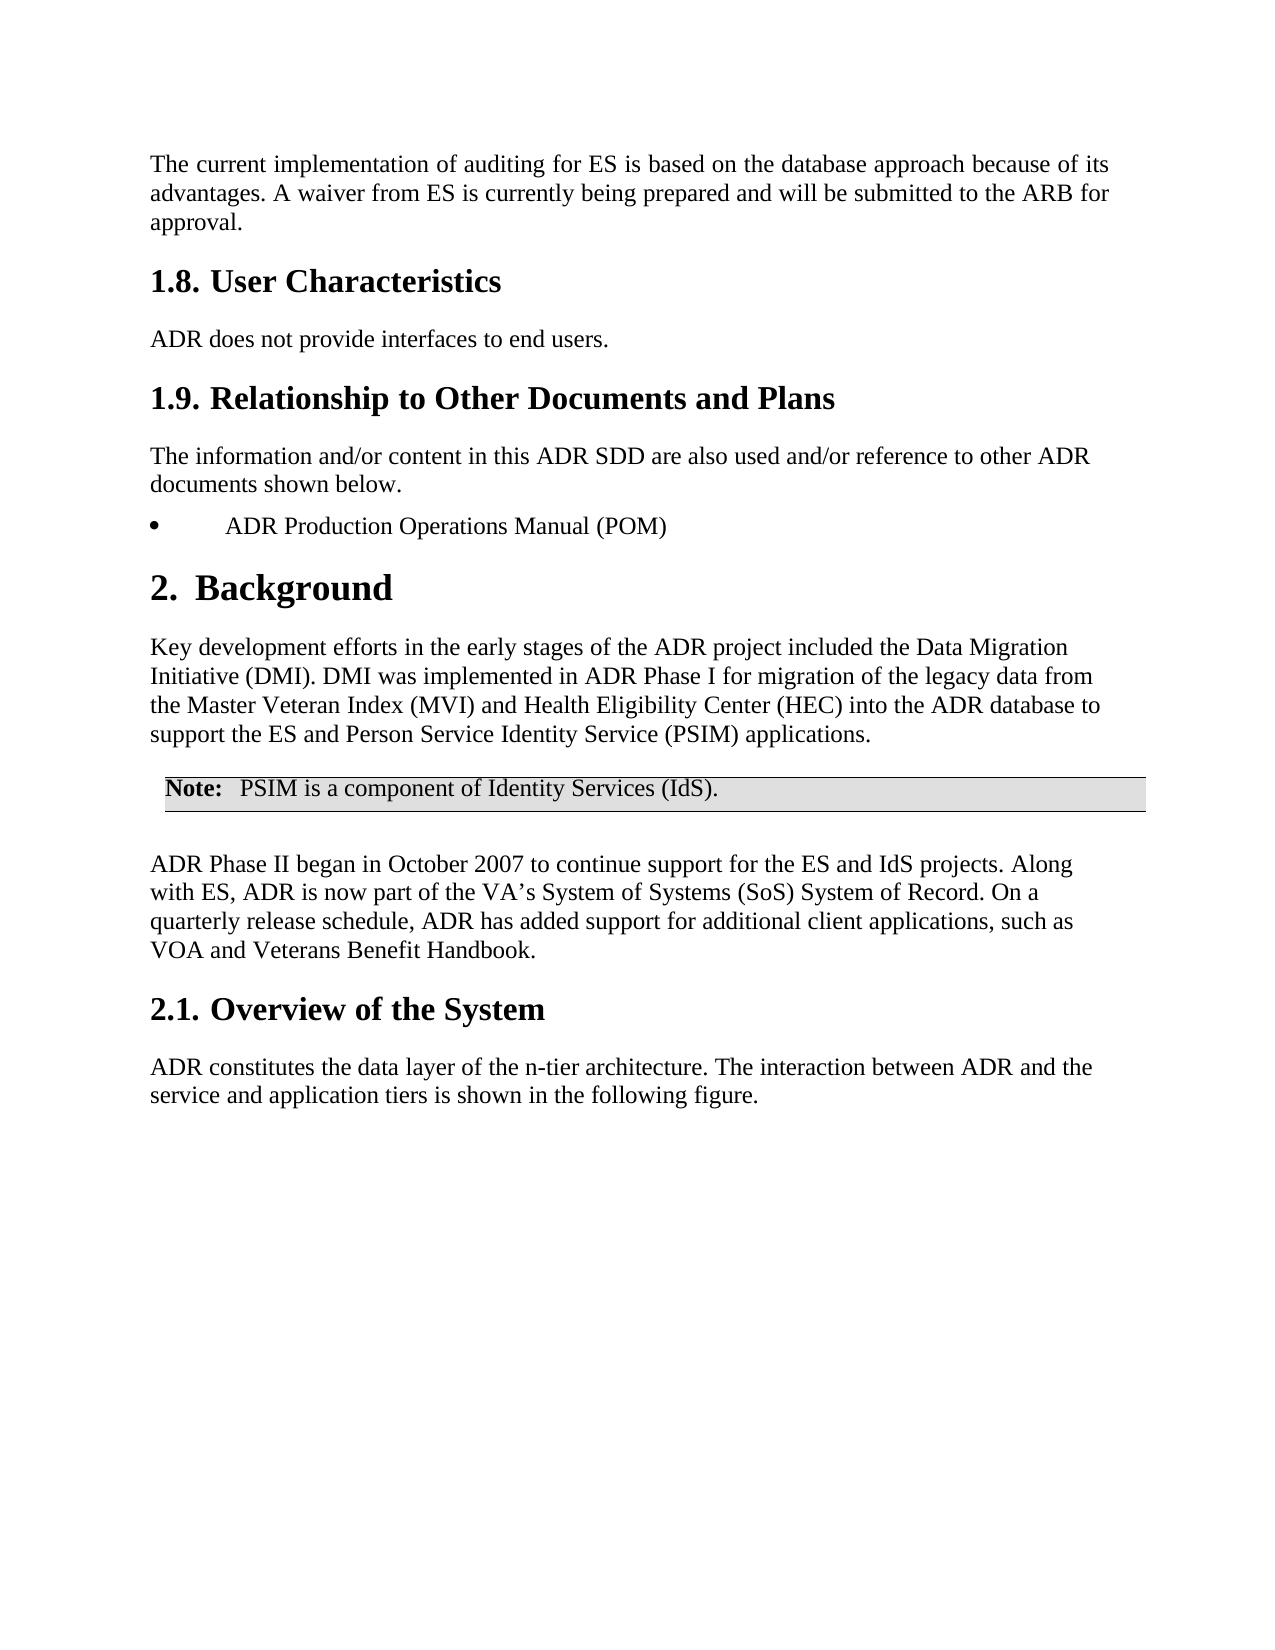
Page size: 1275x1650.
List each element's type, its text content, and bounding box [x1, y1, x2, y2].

text The information and/or content in this ADR SDD are also used and/or reference to other ADR documents shown below. [150, 441, 1113, 498]
list Relationship to Other Documents and Plans [150, 378, 1139, 416]
list ADR Production Operations Manual (POM) [150, 511, 1139, 540]
text The current implementation of auditing for ES is based on the database approach because of its advantages. A waiver from ES is currently being prepared and will be submitted to the ARB for approval. [150, 149, 1109, 235]
text Key development efforts in the early stages of the ADR project included the Data Migration Initiative (DMI). DMI was implemented in ADR Phase I for migration of the legacy data from the Master Veteran Index (MVI) and Health Eligibility Center (HEC) into the ADR database to support the ES and Person Service Identity Service (PSIM) applications. [150, 632, 1113, 747]
list Background [150, 565, 1139, 608]
list User Characteristics [150, 261, 1139, 299]
text ADR constitutes the data layer of the n-tier architecture. The interaction between ADR and the service and application tiers is shown in the following figure. [150, 1052, 1113, 1109]
list Overview of the System [150, 989, 1139, 1028]
text ADR Phase II began in October 2007 to continue support for the ES and IdS projects. Along with ES, ADR is now part of the VA’s System of Systems (SoS) System of Record. On a quarterly release schedule, ADR has added support for additional client applications, such as VOA and Veterans Benefit Handbook. [150, 849, 1113, 964]
text ADR does not provide interfaces to end users. [150, 324, 1139, 352]
